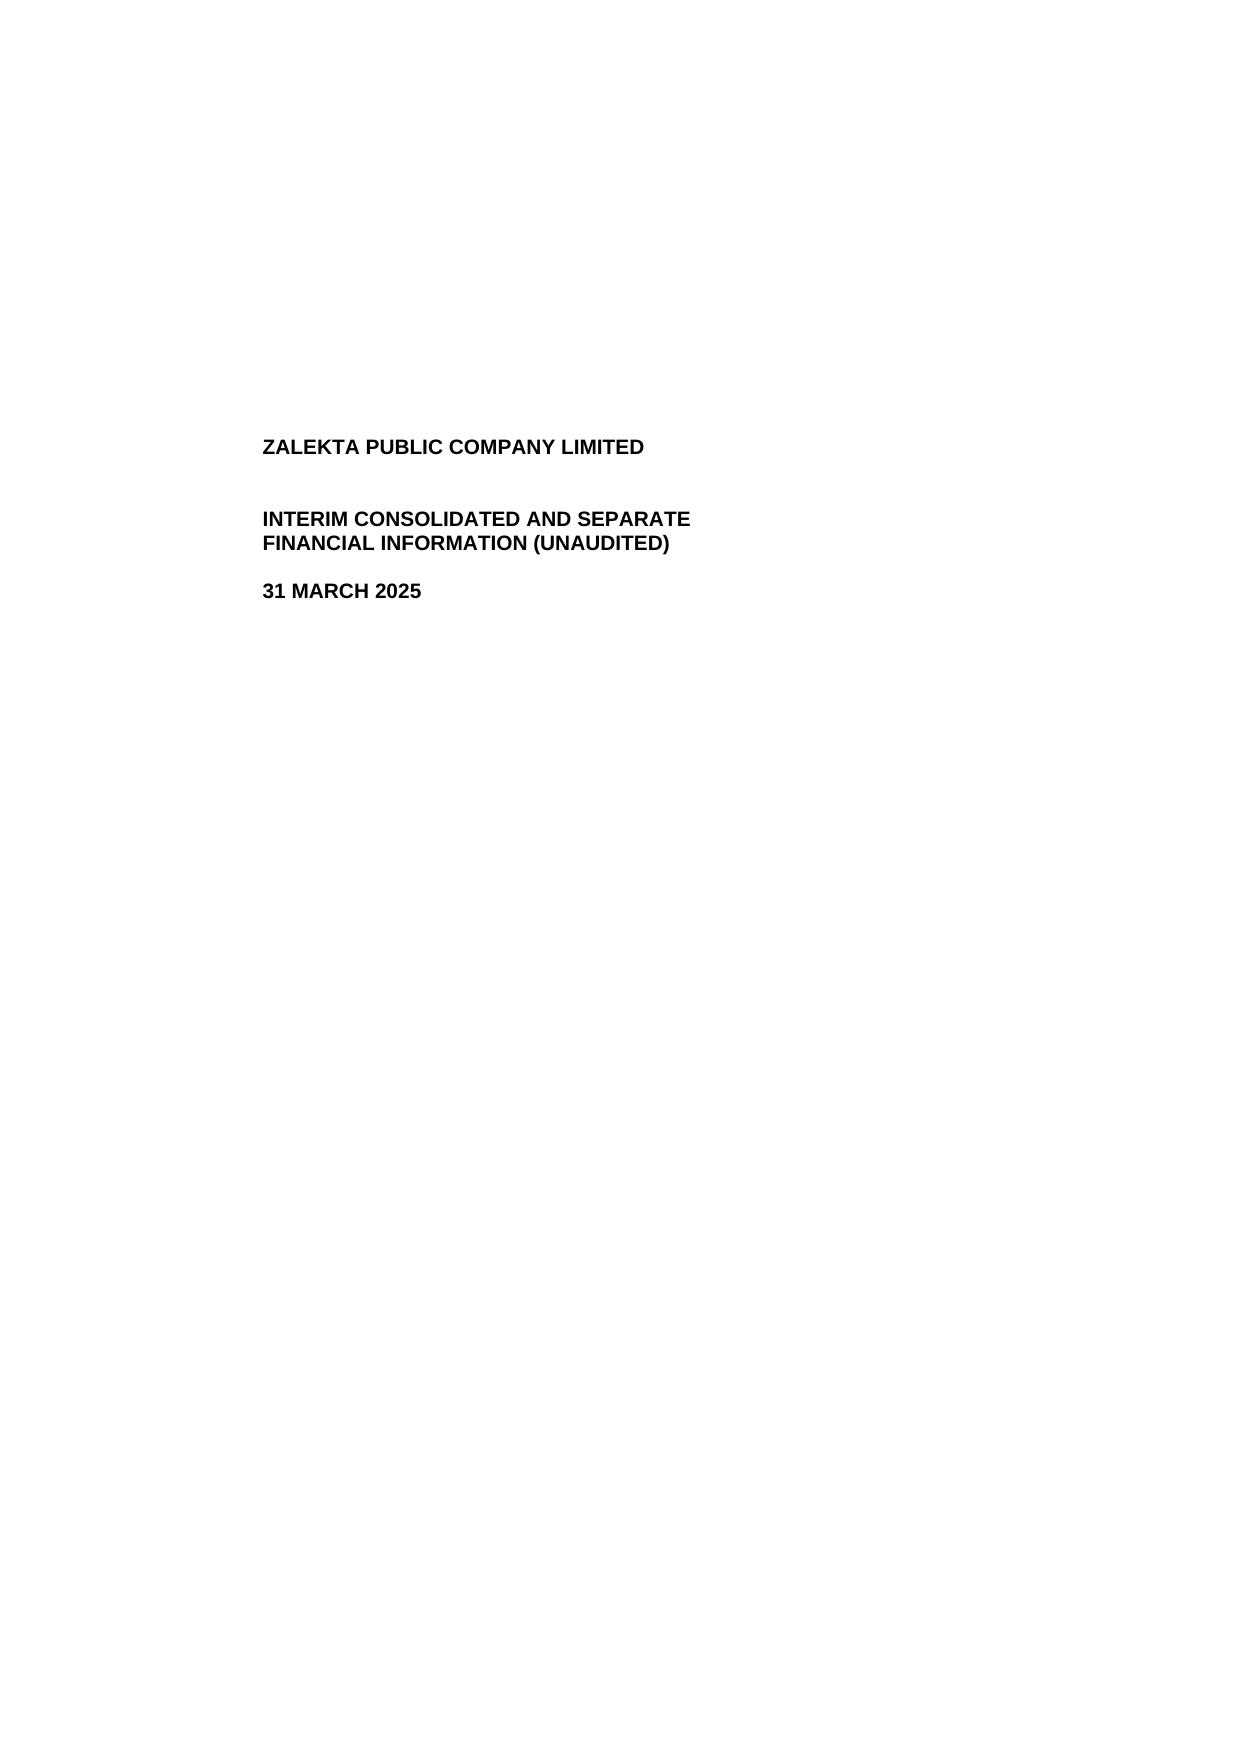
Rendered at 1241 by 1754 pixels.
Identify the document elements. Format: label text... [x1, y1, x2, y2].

text 31 MARCH 2025 [262, 579, 940, 603]
text ZALEKTA PUBLIC COMPANY LIMITED [262, 435, 940, 459]
text FINANCIAL INFORMATION (UNAUDITED) [262, 531, 940, 555]
text INTERIM CONSOLIDATED AND SEPARATE [262, 507, 940, 531]
